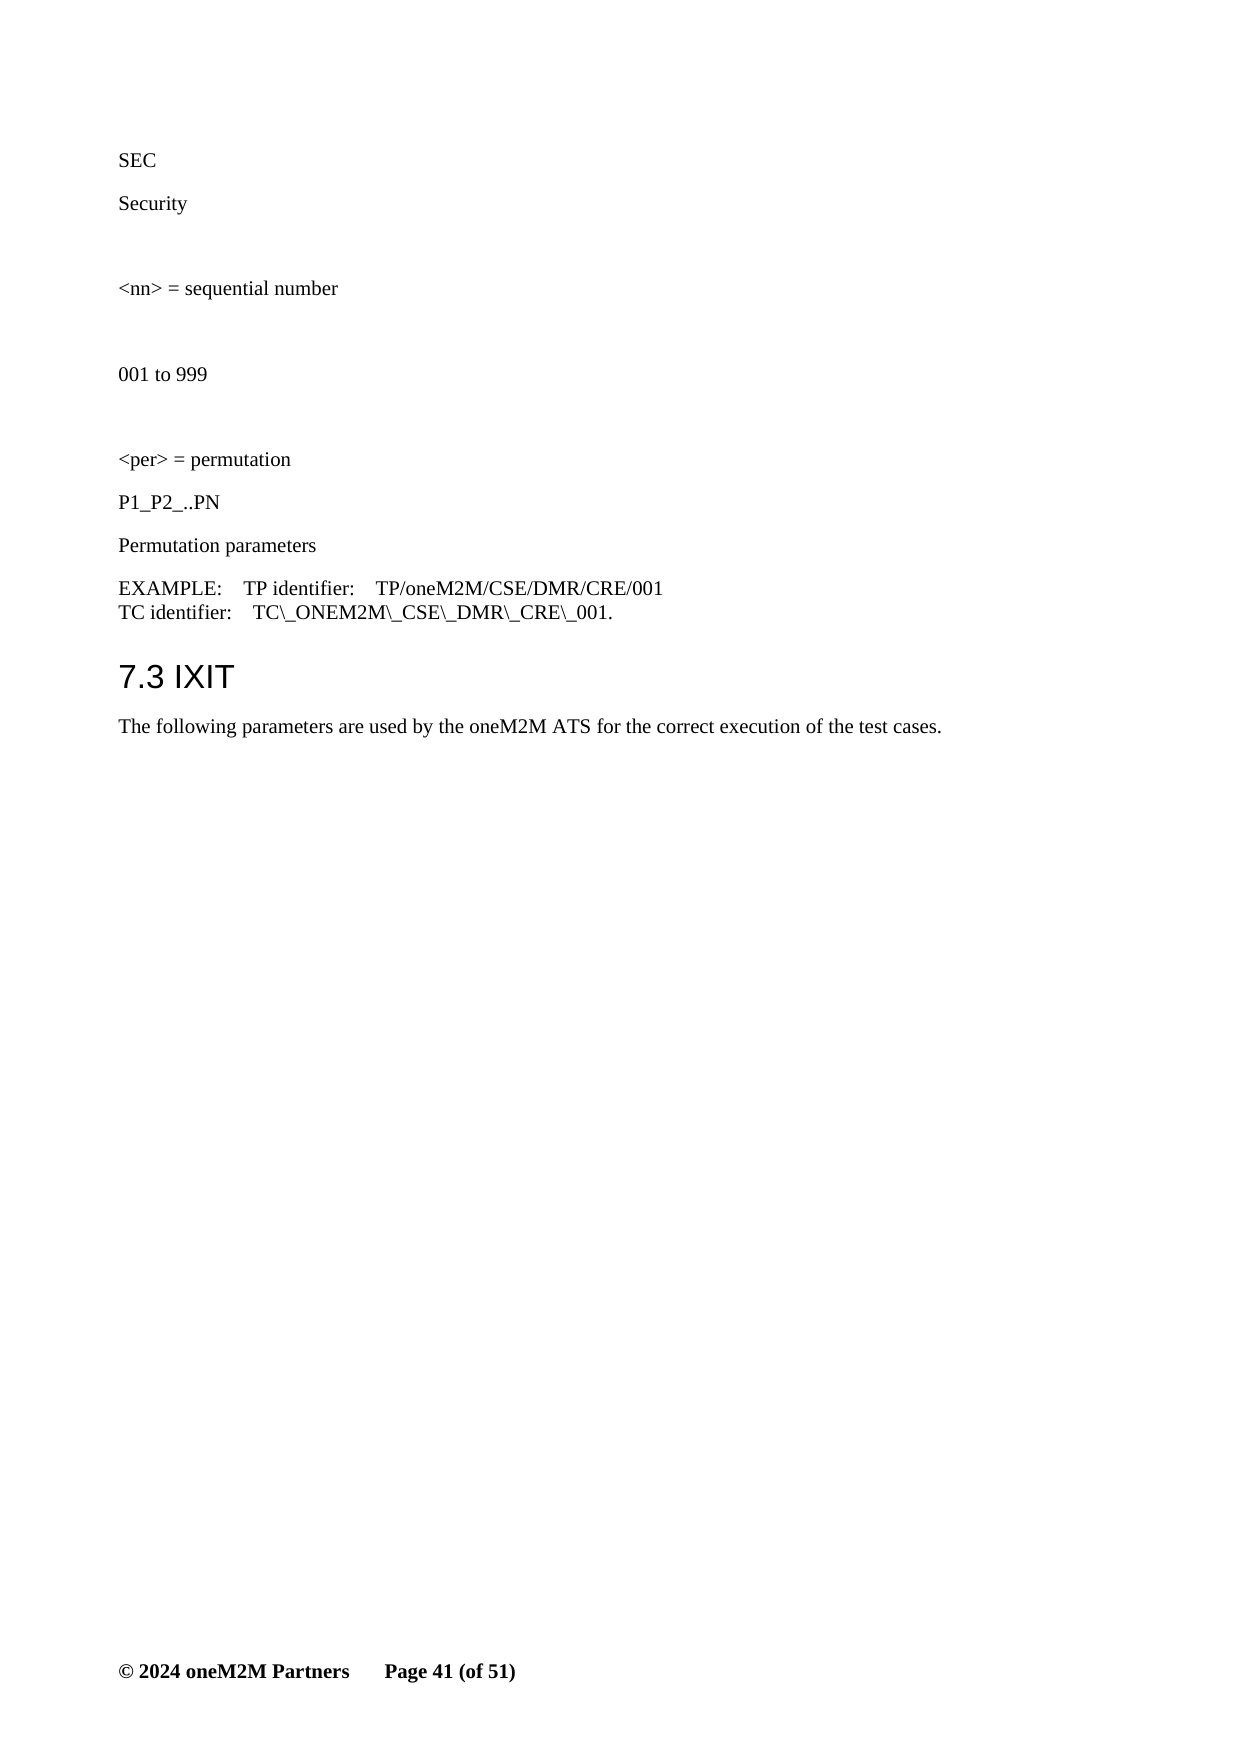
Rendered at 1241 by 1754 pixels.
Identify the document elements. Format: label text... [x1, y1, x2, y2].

text EXAMPLE: TP identifier: TP/oneM2M/CSE/DMR/CRE/001 TC identifier: TC\_ONEM2M\_CSE\_DMR\_CRE\_001. [118, 576, 1122, 624]
subtitle 7.3 IXIT [118, 657, 1122, 696]
